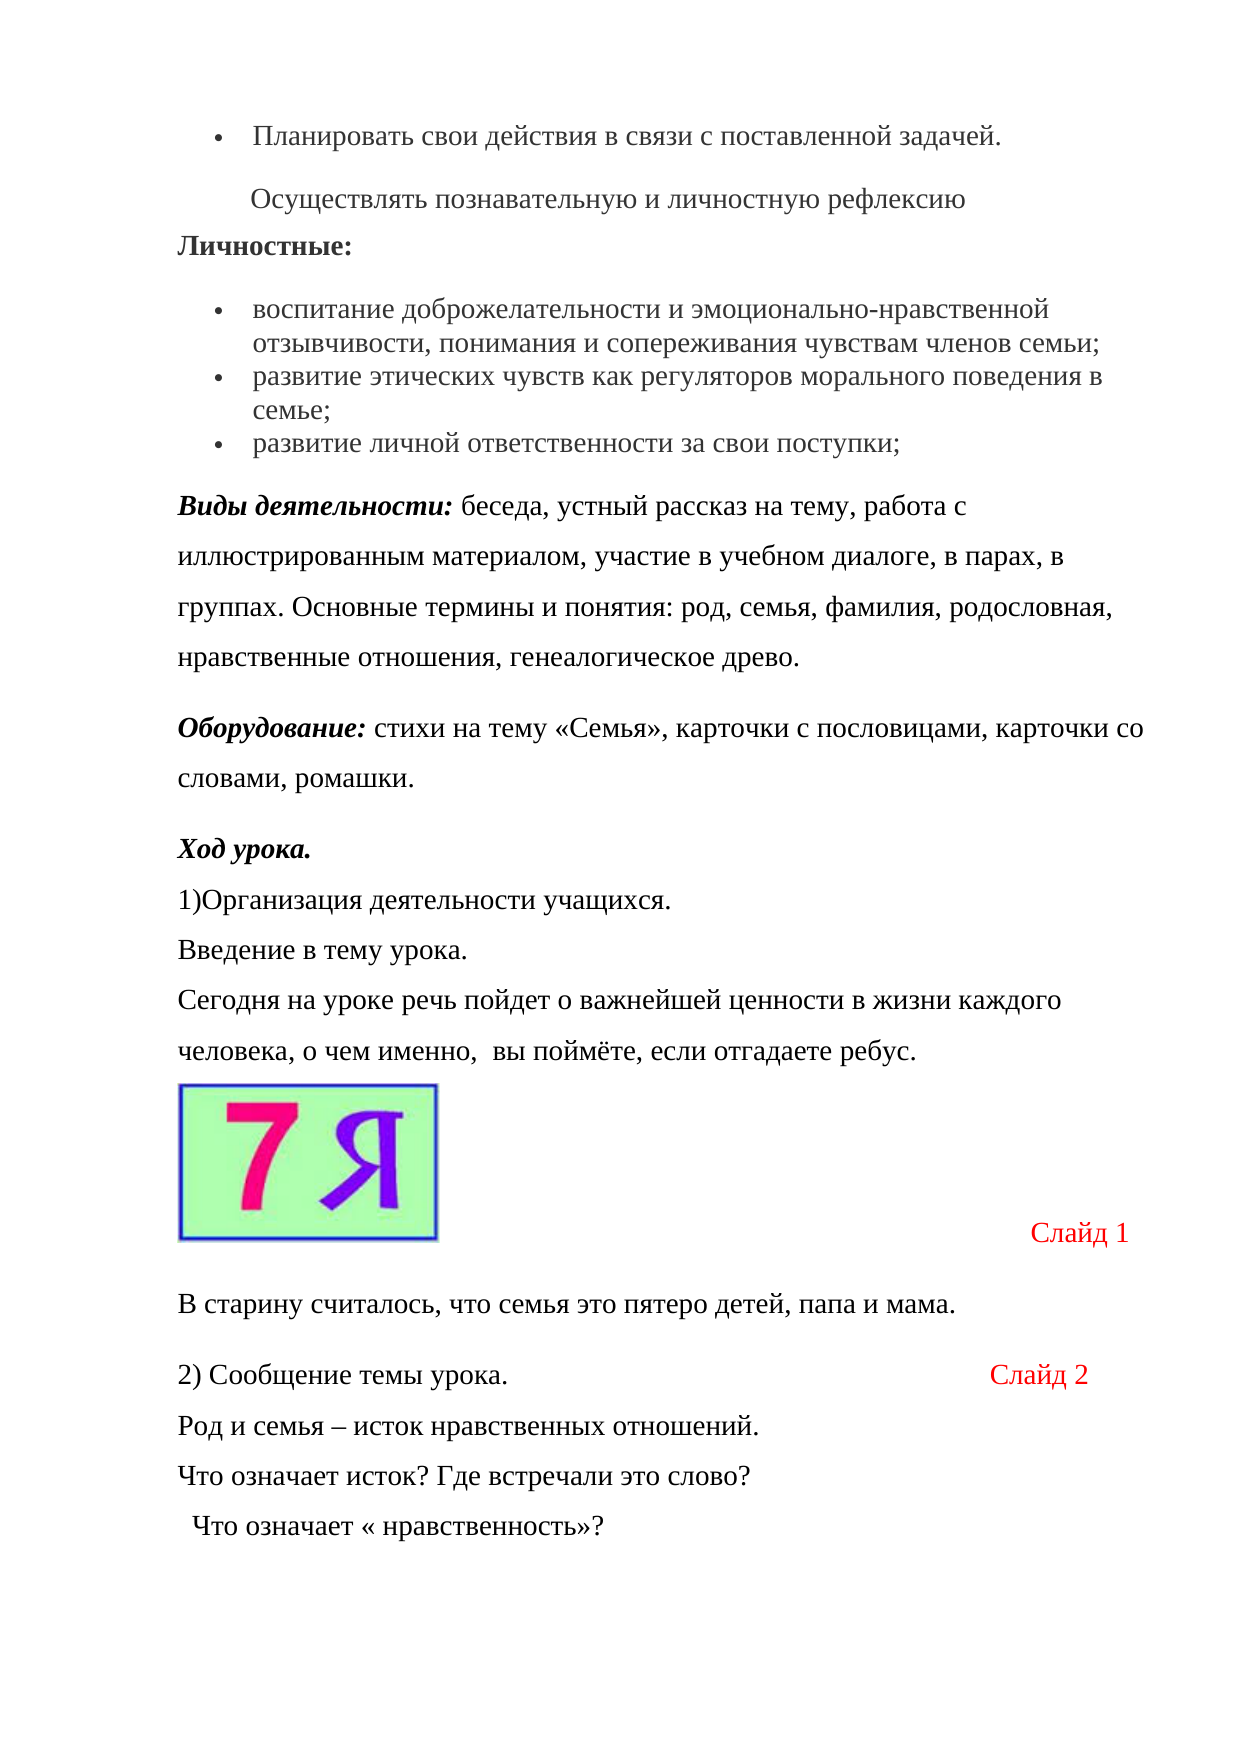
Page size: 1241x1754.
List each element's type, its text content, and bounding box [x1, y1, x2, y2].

text Оборудование: стихи на тему «Семья», карточки с пословицами, карточки со словами, ромашки. [177, 710, 1152, 794]
text 1)Организация деятельности учащихся. [177, 882, 1152, 915]
text Виды деятельности: беседа, устный рассказ на тему, работа с иллюстрированным материалом, участие в учебном диалоге, в парах, в группах. Основные термины и понятия: род, семья, фамилия, родословная, нравственные отношения, генеалогическое древо. [177, 488, 1152, 672]
list развитие личной ответственности за свои поступки; [215, 425, 1152, 459]
text Ход урока. [177, 832, 1152, 865]
text Сегодня на уроке речь пойдет о важнейшей ценности в жизни каждого человека, о чем именно, вы поймёте, если отгадаете ребус. [177, 982, 1152, 1066]
text 2) Сообщение темы урока. Слайд 2 [177, 1357, 1152, 1391]
text Что означает исток? Где встречали это слово? [177, 1458, 1152, 1492]
text Личностные: [177, 228, 1152, 262]
text В старину считалось, что семья это пятеро детей, папа и мама. [177, 1286, 1152, 1320]
list Планировать свои действия в связи с поставленной задачей. [215, 118, 1152, 152]
text Что означает « нравственность»? [177, 1508, 1152, 1542]
text Осуществлять познавательную и личностную рефлексию [177, 181, 1152, 214]
list воспитание доброжелательности и эмоционально-нравственной отзывчивости, понимания и сопереживания чувствам членов семьи; [215, 291, 1152, 358]
list развитие этических чувств как регуляторов морального поведения в семье; [215, 358, 1152, 425]
text Род и семья – исток нравственных отношений. [177, 1408, 1152, 1441]
text Введение в тему урока. [177, 932, 1152, 966]
picture [177, 1083, 440, 1243]
